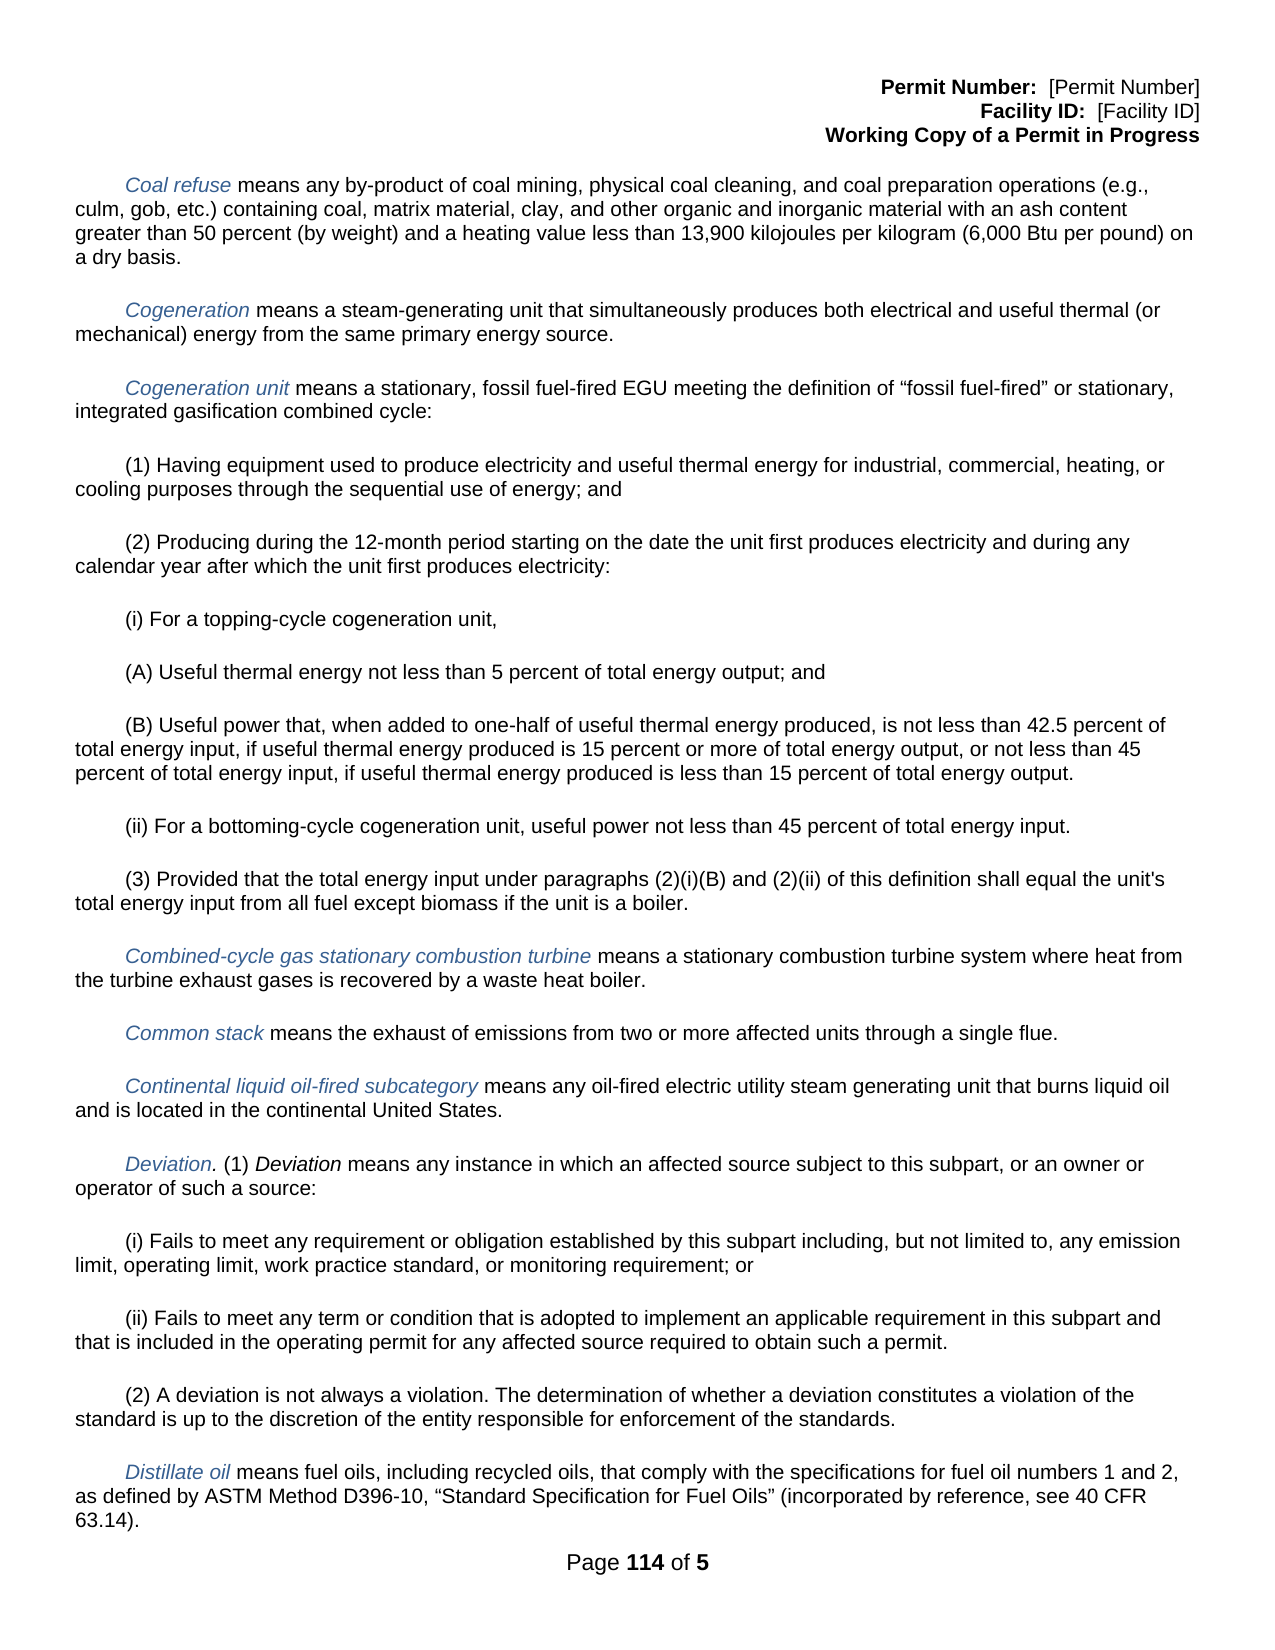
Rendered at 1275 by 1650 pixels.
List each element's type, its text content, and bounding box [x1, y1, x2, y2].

text Coal refuse means any by-product of coal mining, physical coal cleaning, and coal preparation operations (e.g., culm, gob, etc.) containing coal, matrix material, clay, and other organic and inorganic material with an ash content greater than 50 percent (by weight) and a heating value less than 13,900 kilojoules per kilogram (6,000 Btu per pound) on a dry basis. [75, 173, 1200, 269]
text Cogeneration means a steam-generating unit that simultaneously produces both electrical and useful thermal (or mechanical) energy from the same primary energy source. [75, 298, 1200, 346]
text (i) Fails to meet any requirement or obligation established by this subpart including, but not limited to, any emission limit, operating limit, work practice standard, or monitoring requirement; or [75, 1228, 1200, 1276]
text (i) For a topping-cycle cogeneration unit, [75, 607, 1200, 631]
text Cogeneration unit means a stationary, fossil fuel-fired EGU meeting the definition of “fossil fuel-fired” or stationary, integrated gasification combined cycle: [75, 375, 1200, 423]
text (2) A deviation is not always a violation. The determination of whether a deviation constitutes a violation of the standard is up to the discretion of the entity responsible for enforcement of the standards. [75, 1383, 1200, 1431]
text (2) Producing during the 12-month period starting on the date the unit first produces electricity and during any calendar year after which the unit first produces electricity: [75, 529, 1200, 577]
text (3) Provided that the total energy input under paragraphs (2)(i)(B) and (2)(ii) of this definition shall equal the unit's total energy input from all fuel except biomass if the unit is a boiler. [75, 867, 1200, 915]
text Combined-cycle gas stationary combustion turbine means a stationary combustion turbine system where heat from the turbine exhaust gases is recovered by a waste heat boiler. [75, 944, 1200, 992]
text (A) Useful thermal energy not less than 5 percent of total energy output; and [75, 660, 1200, 684]
text (1) Having equipment used to produce electricity and useful thermal energy for industrial, commercial, heating, or cooling purposes through the sequential use of energy; and [75, 452, 1200, 500]
text Continental liquid oil-fired subcategory means any oil-fired electric utility steam generating unit that burns liquid oil and is located in the continental United States. [75, 1074, 1200, 1122]
text (ii) Fails to meet any term or condition that is adopted to implement an applicable requirement in this subpart and that is included in the operating permit for any affected source required to obtain such a permit. [75, 1306, 1200, 1353]
text (ii) For a bottoming-cycle cogeneration unit, useful power not less than 45 percent of total energy input. [75, 814, 1200, 838]
text Common stack means the exhaust of emissions from two or more affected units through a single flue. [75, 1021, 1200, 1045]
text Distillate oil means fuel oils, including recycled oils, that comply with the specifications for fuel oil numbers 1 and 2, as defined by ASTM Method D396-10, “Standard Specification for Fuel Oils” (incorporated by reference, see 40 CFR 63.14). [75, 1460, 1200, 1532]
text Deviation. (1) Deviation means any instance in which an affected source subject to this subpart, or an owner or operator of such a source: [75, 1151, 1200, 1199]
text (B) Useful power that, when added to one-half of useful thermal energy produced, is not less than 42.5 percent of total energy input, if useful thermal energy produced is 15 percent or more of total energy output, or not less than 45 percent of total energy input, if useful thermal energy produced is less than 15 percent of total energy output. [75, 713, 1200, 785]
